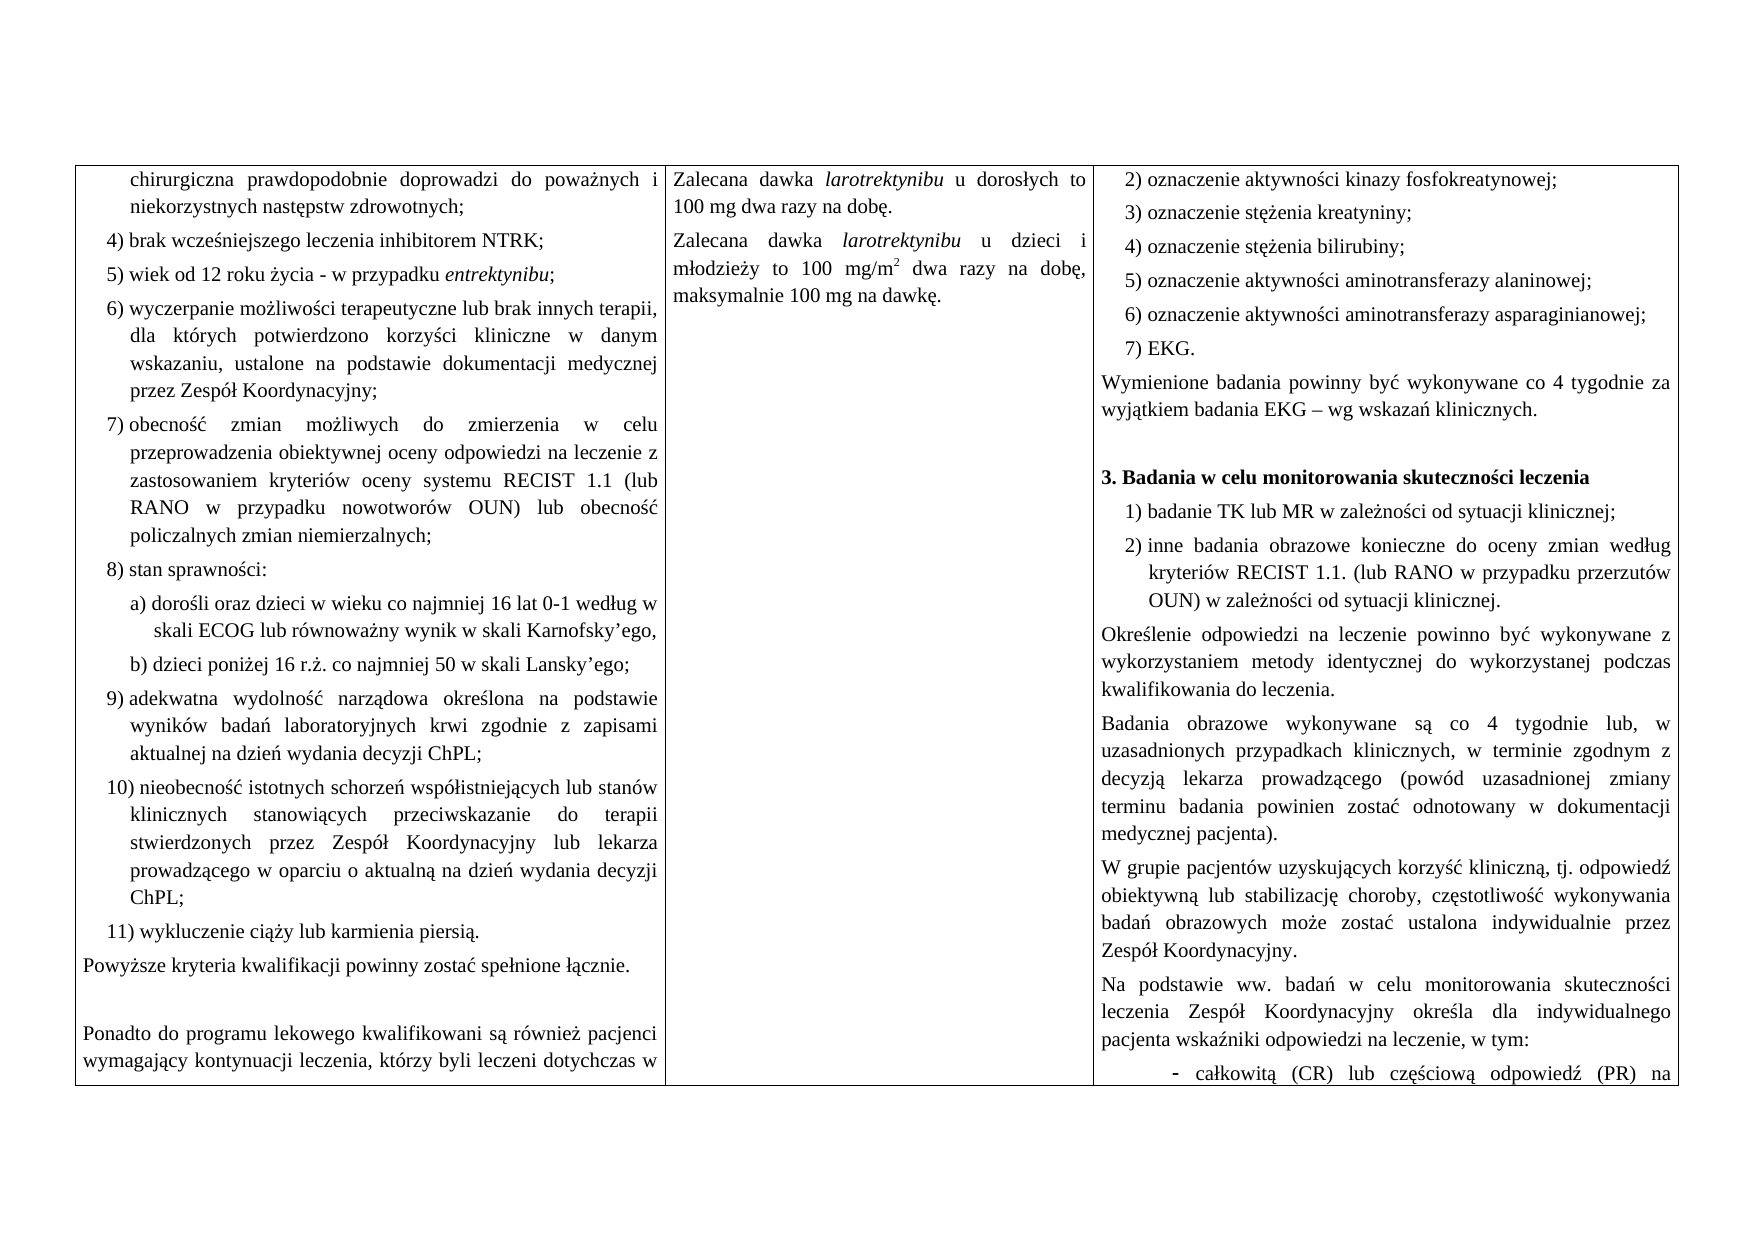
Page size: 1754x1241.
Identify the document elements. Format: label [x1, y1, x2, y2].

table_cell [666, 166, 1093, 1085]
table_cell [76, 166, 665, 1085]
table_cell [1094, 166, 1678, 1085]
